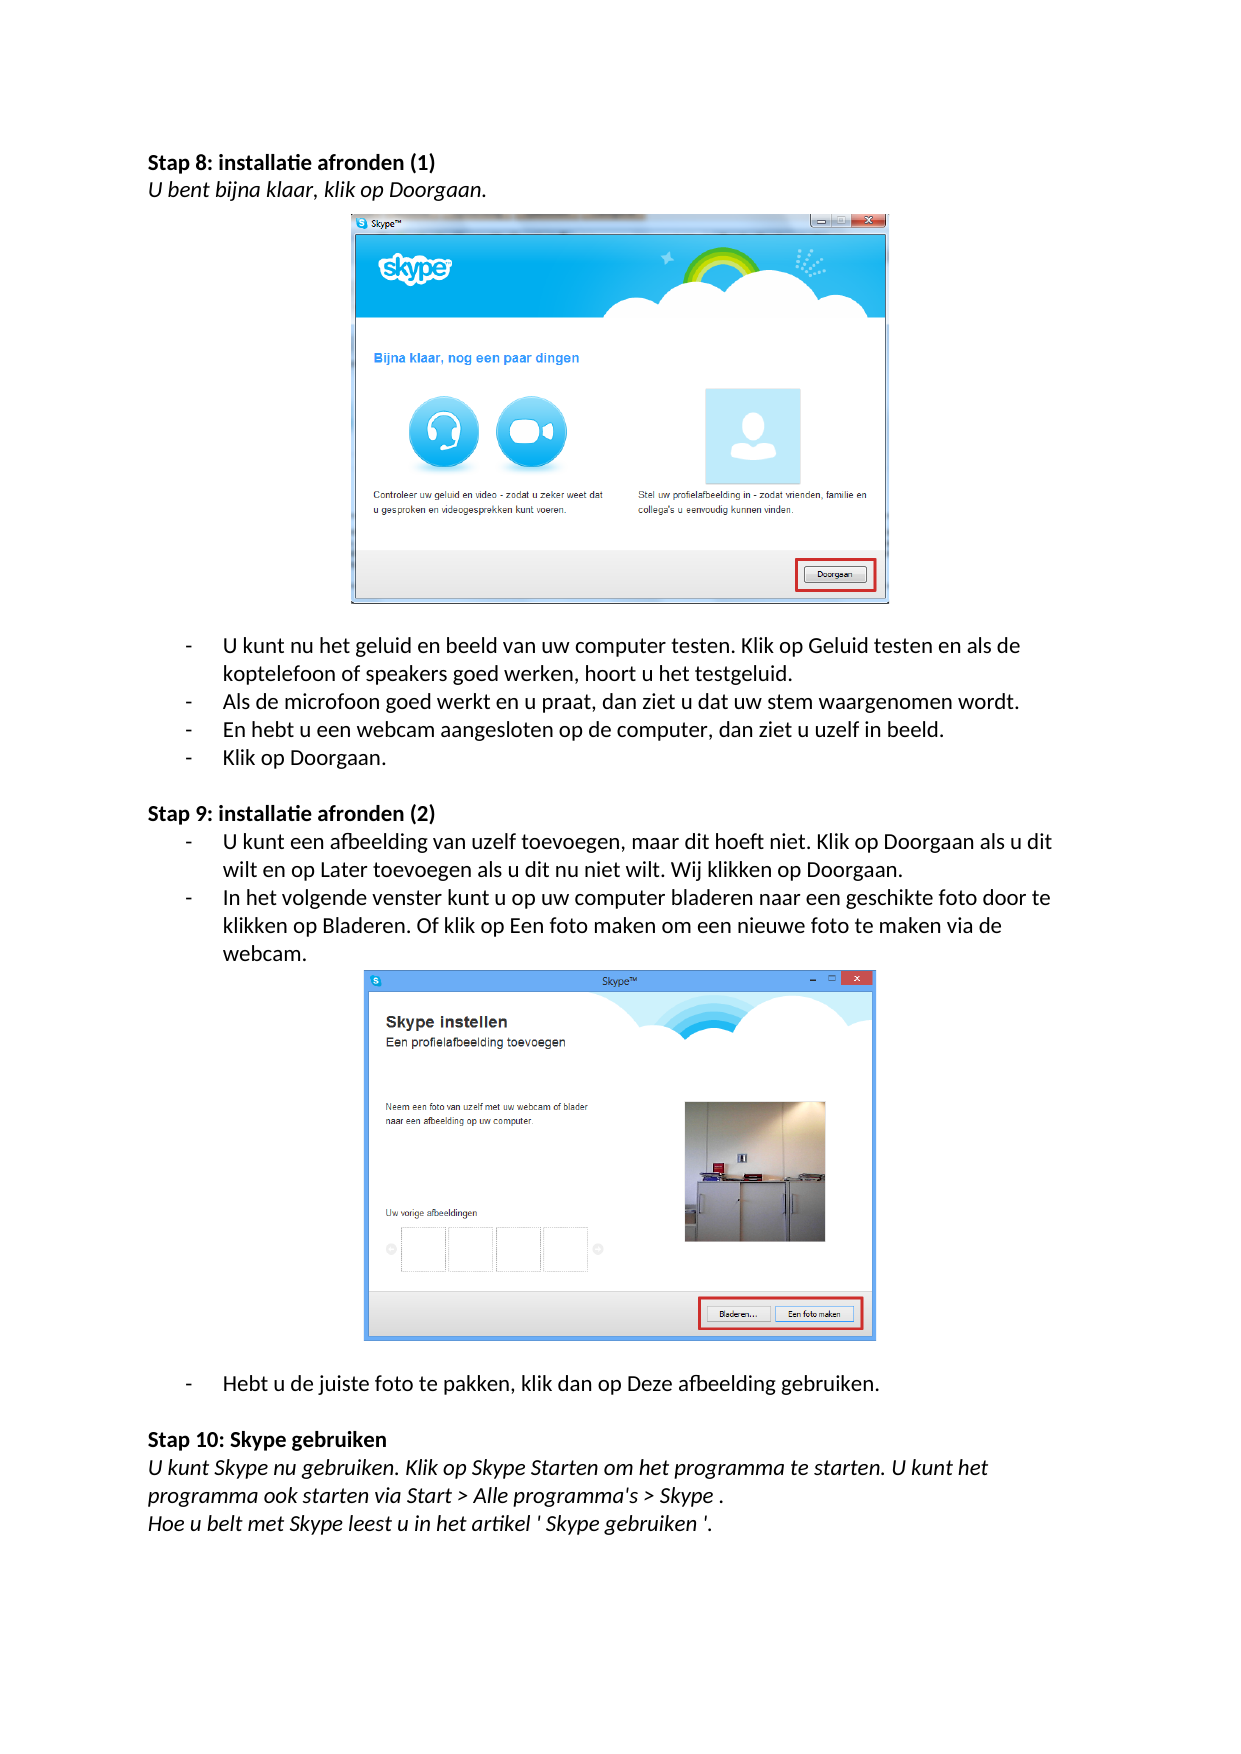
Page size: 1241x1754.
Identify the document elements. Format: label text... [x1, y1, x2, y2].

list In het volgende venster kunt u op uw computer bladeren naar een geschikte foto door te klikken op Bladeren. Of klik op Een foto maken om een nieuwe foto te maken via de webcam. [185, 883, 1093, 967]
text U bent bijna klaar, klik op Doorgaan. [148, 176, 1093, 204]
text U kunt Skype nu gebruiken. Klik op Skype Starten om het programma te starten. U kunt het programma ook starten via Start > Alle programma's > Skype . [148, 1453, 1093, 1509]
list U kunt een afbeelding van uzelf toevoegen, maar dit hoeft niet. Klik op Doorgaan als u dit wilt en op Later toevoegen als u dit nu niet wilt. Wij klikken op Doorgaan. [185, 827, 1093, 883]
list Hebt u de juiste foto te pakken, klik dan op Deze afbeelding gebruiken. [185, 1369, 1093, 1397]
text Stap 10: Skype gebruiken [148, 1425, 1093, 1453]
text Stap 8: installatie afronden (1) [148, 148, 1093, 176]
text Hoe u belt met Skype leest u in het artikel ' Skype gebruiken '. [148, 1509, 1093, 1537]
picture [351, 214, 890, 604]
list U kunt nu het geluid en beeld van uw computer testen. Klik op Geluid testen en als de koptelefoon of speakers goed werken, hoort u het testgeluid. [185, 631, 1093, 687]
picture [363, 970, 877, 1341]
text Stap 9: installatie afronden (2) [148, 799, 1093, 827]
list Als de microfoon goed werkt en u praat, dan ziet u dat uw stem waargenomen wordt. [185, 687, 1093, 715]
list Klik op Doorgaan. [185, 743, 1093, 771]
list En hebt u een webcam aangesloten op de computer, dan ziet u uzelf in beeld. [185, 715, 1093, 743]
